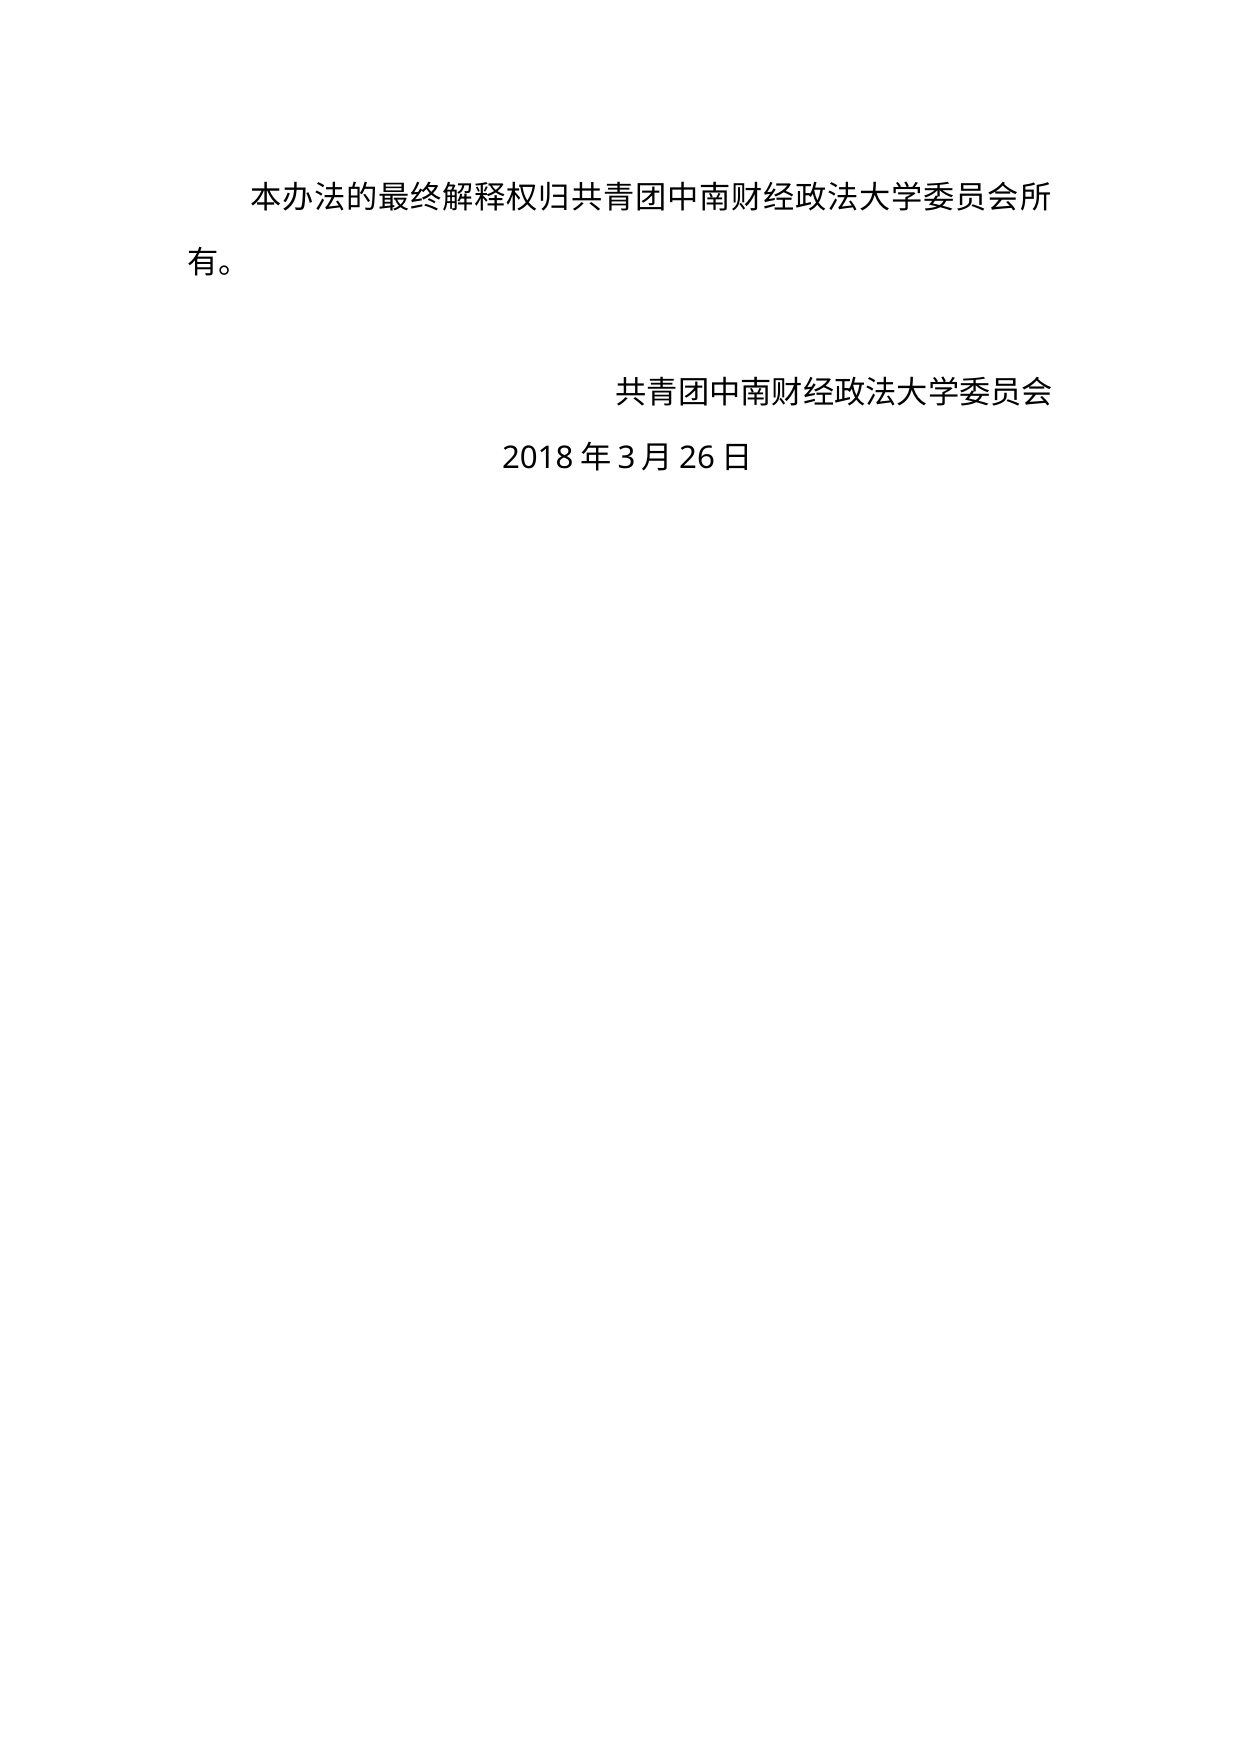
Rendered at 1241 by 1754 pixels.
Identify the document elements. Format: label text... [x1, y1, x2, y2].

text 本办法的最终解释权归共青团中南财经政法大学委员会所有。 [187, 162, 1053, 292]
text 共青团中南财经政法大学委员会 [187, 357, 1053, 422]
text 2018年3月26日 [187, 422, 1053, 487]
